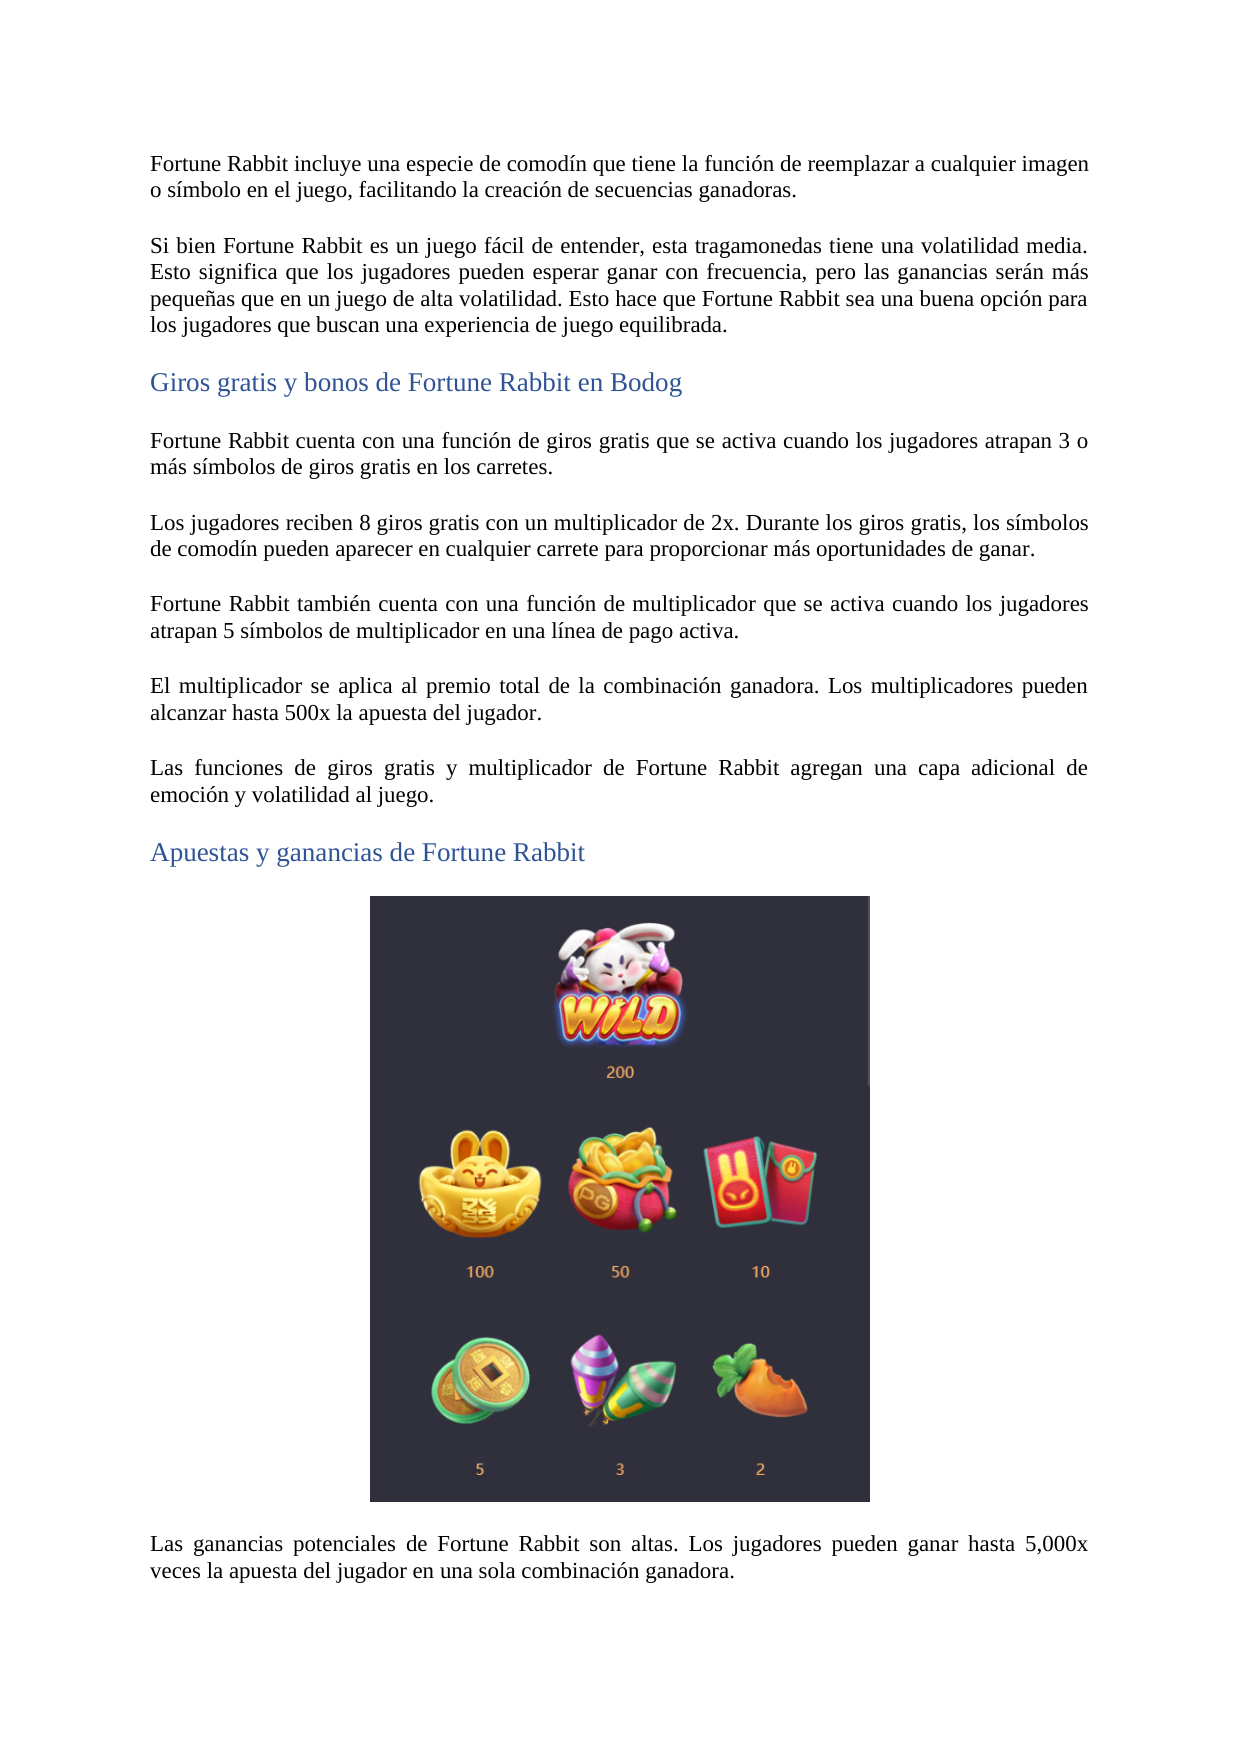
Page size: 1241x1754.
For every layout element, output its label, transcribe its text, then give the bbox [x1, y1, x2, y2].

text Fortune Rabbit también cuenta con una función de multiplicador que se activa cuando los jugadores atrapan 5 símbolos de multiplicador en una línea de pago activa. [150, 591, 1090, 643]
text Los jugadores reciben 8 giros gratis con un multiplicador de 2x. Durante los giros gratis, los símbolos de comodín pueden aparecer en cualquier carrete para proporcionar más oportunidades de ganar. [150, 509, 1090, 561]
picture [370, 896, 870, 1502]
text Las funciones de giros gratis y multiplicador de Fortune Rabbit agregan una capa adicional de emoción y volatilidad al juego. [150, 754, 1090, 807]
text Giros gratis y bonos de Fortune Rabbit en Bodog [150, 366, 1090, 398]
text Si bien Fortune Rabbit es un juego fácil de entender, esta tragamonedas tiene una volatilidad media. Esto significa que los jugadores pueden esperar ganar con frecuencia, pero las ganancias serán más pequeñas que en un juego de alta volatilidad. Esto hace que Fortune Rabbit sea una buena opción para los jugadores que buscan una experiencia de juego equilibrada. [150, 232, 1090, 337]
text Fortune Rabbit cuenta con una función de giros gratis que se activa cuando los jugadores atrapan 3 o más símbolos de giros gratis en los carretes. [150, 427, 1090, 479]
text Apuestas y ganancias de Fortune Rabbit [150, 836, 1090, 867]
text El multiplicador se aplica al premio total de la combinación ganadora. Los multiplicadores pueden alcanzar hasta 500x la apuesta del jugador. [150, 672, 1090, 725]
text Fortune Rabbit incluye una especie de comodín que tiene la función de reemplazar a cualquier imagen o símbolo en el juego, facilitando la creación de secuencias ganadoras. [150, 150, 1090, 203]
text Las ganancias potenciales de Fortune Rabbit son altas. Los jugadores pueden ganar hasta 5,000x veces la apuesta del jugador en una sola combinación ganadora. [150, 1530, 1090, 1583]
